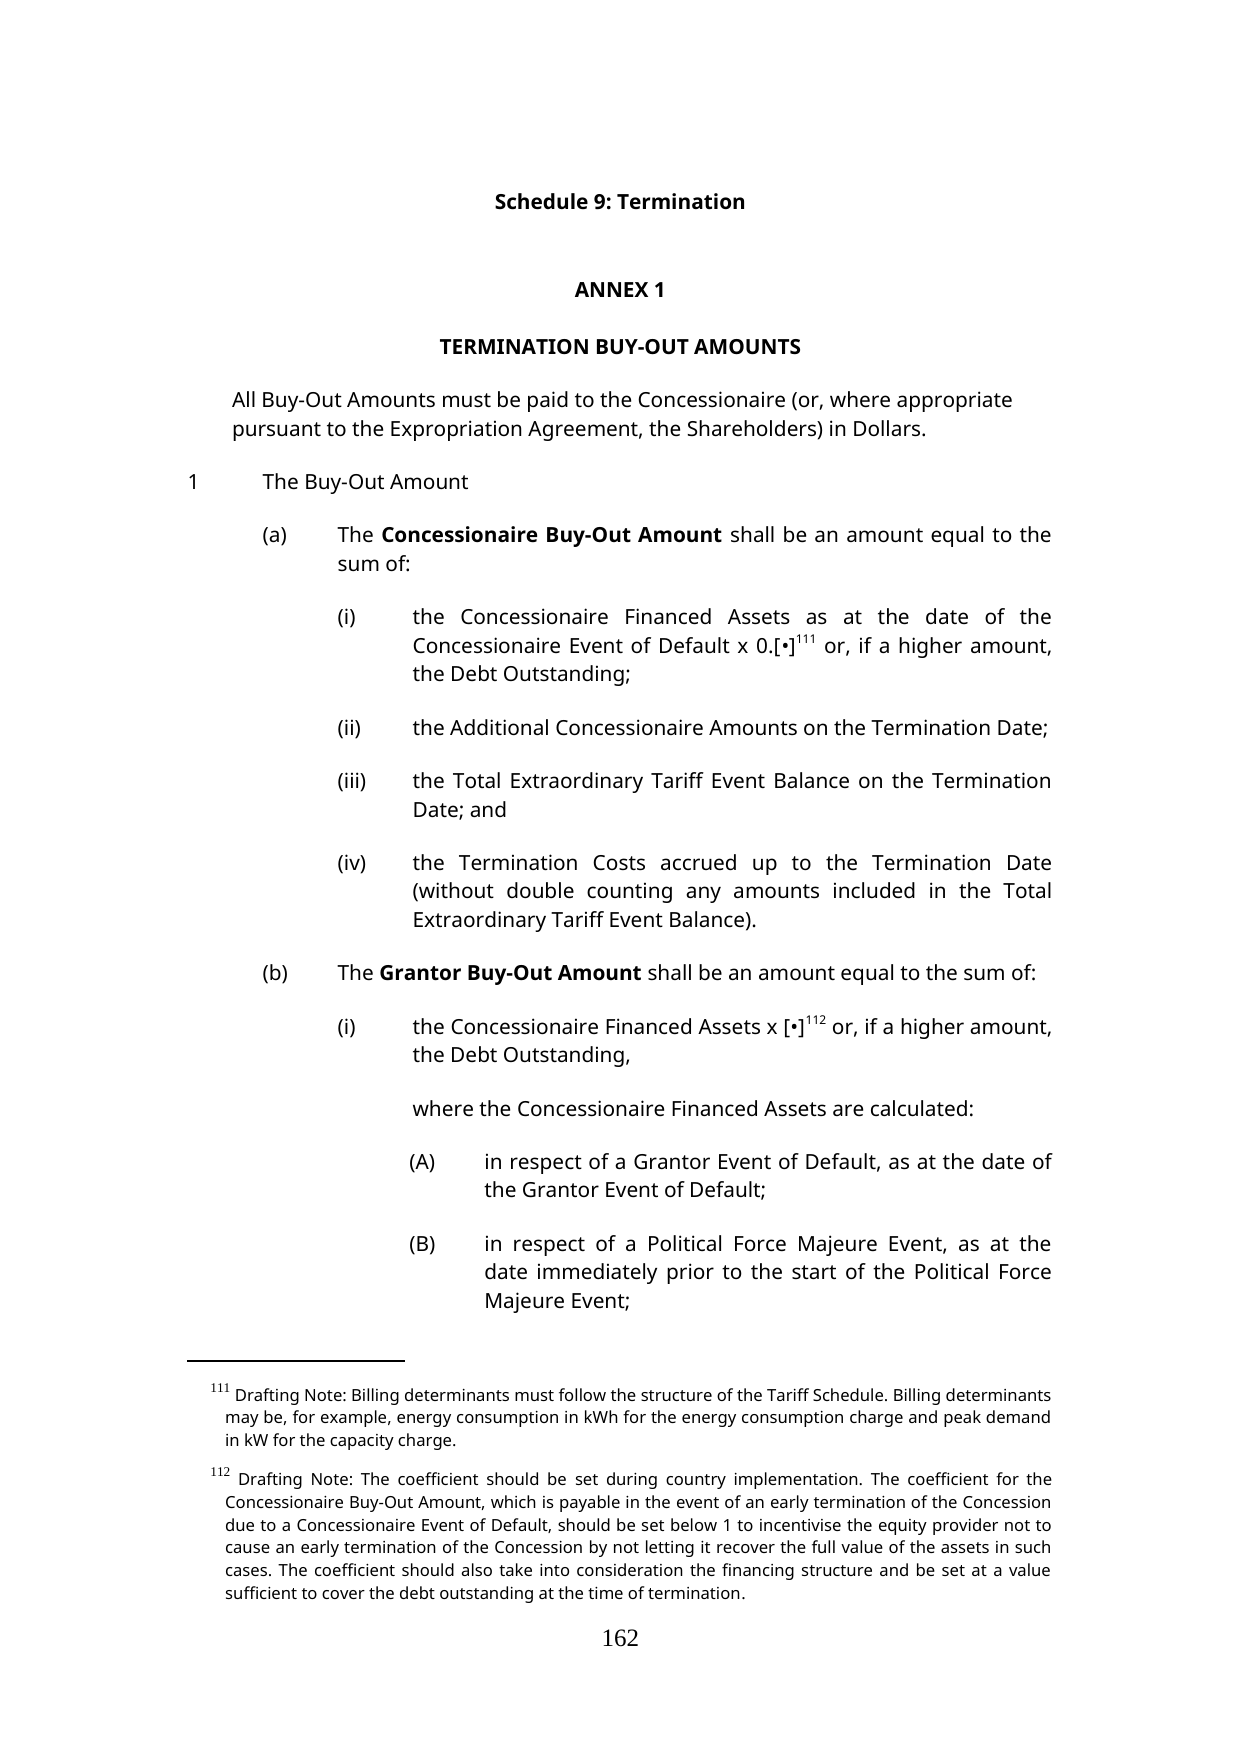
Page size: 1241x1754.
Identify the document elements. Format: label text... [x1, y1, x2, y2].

text the Concessionaire Financed Assets as at the date of the Concessionaire Event of Default x 0.[•] or, if a higher amount, the Debt Outstanding; [337, 602, 1053, 688]
subtitle All Buy-Out Amounts must be paid to the Concessionaire (or, where appropriate pursuant to the Expropriation Agreement, the Shareholders) in Dollars. [232, 385, 1053, 442]
text the Total Extraordinary Tariff Event Balance on the Termination Date; and [337, 766, 1053, 823]
list where the Concessionaire Financed Assets are calculated: [412, 1094, 1053, 1122]
text : Termination [187, 187, 1053, 216]
text ANNEX 1 [187, 275, 1053, 303]
text TERMINATION BUY-OUT AMOUNTS [187, 332, 1053, 360]
text The Grantor Buy-Out Amount shall be an amount equal to the sum of: [262, 958, 1053, 987]
text the Termination Costs accrued up to the Termination Date (without double counting any amounts included in the Total Extraordinary Tariff Event Balance). [337, 848, 1053, 933]
text the Additional Concessionaire Amounts on the Termination Date; [337, 713, 1053, 741]
subtitle in respect of a Political Force Majeure Event, as at the date immediately prior to the start of the Political Force Majeure Event; [409, 1229, 1053, 1314]
text The Concessionaire Buy-Out Amount shall be an amount equal to the sum of: [262, 521, 1053, 577]
subtitle in respect of a Grantor Event of Default, as at the date of the Grantor Event of Default; [409, 1147, 1053, 1204]
text the Concessionaire Financed Assets x [•] or, if a higher amount, the Debt Outstanding, [337, 1012, 1053, 1069]
text The Buy-Out Amount [187, 467, 1053, 496]
